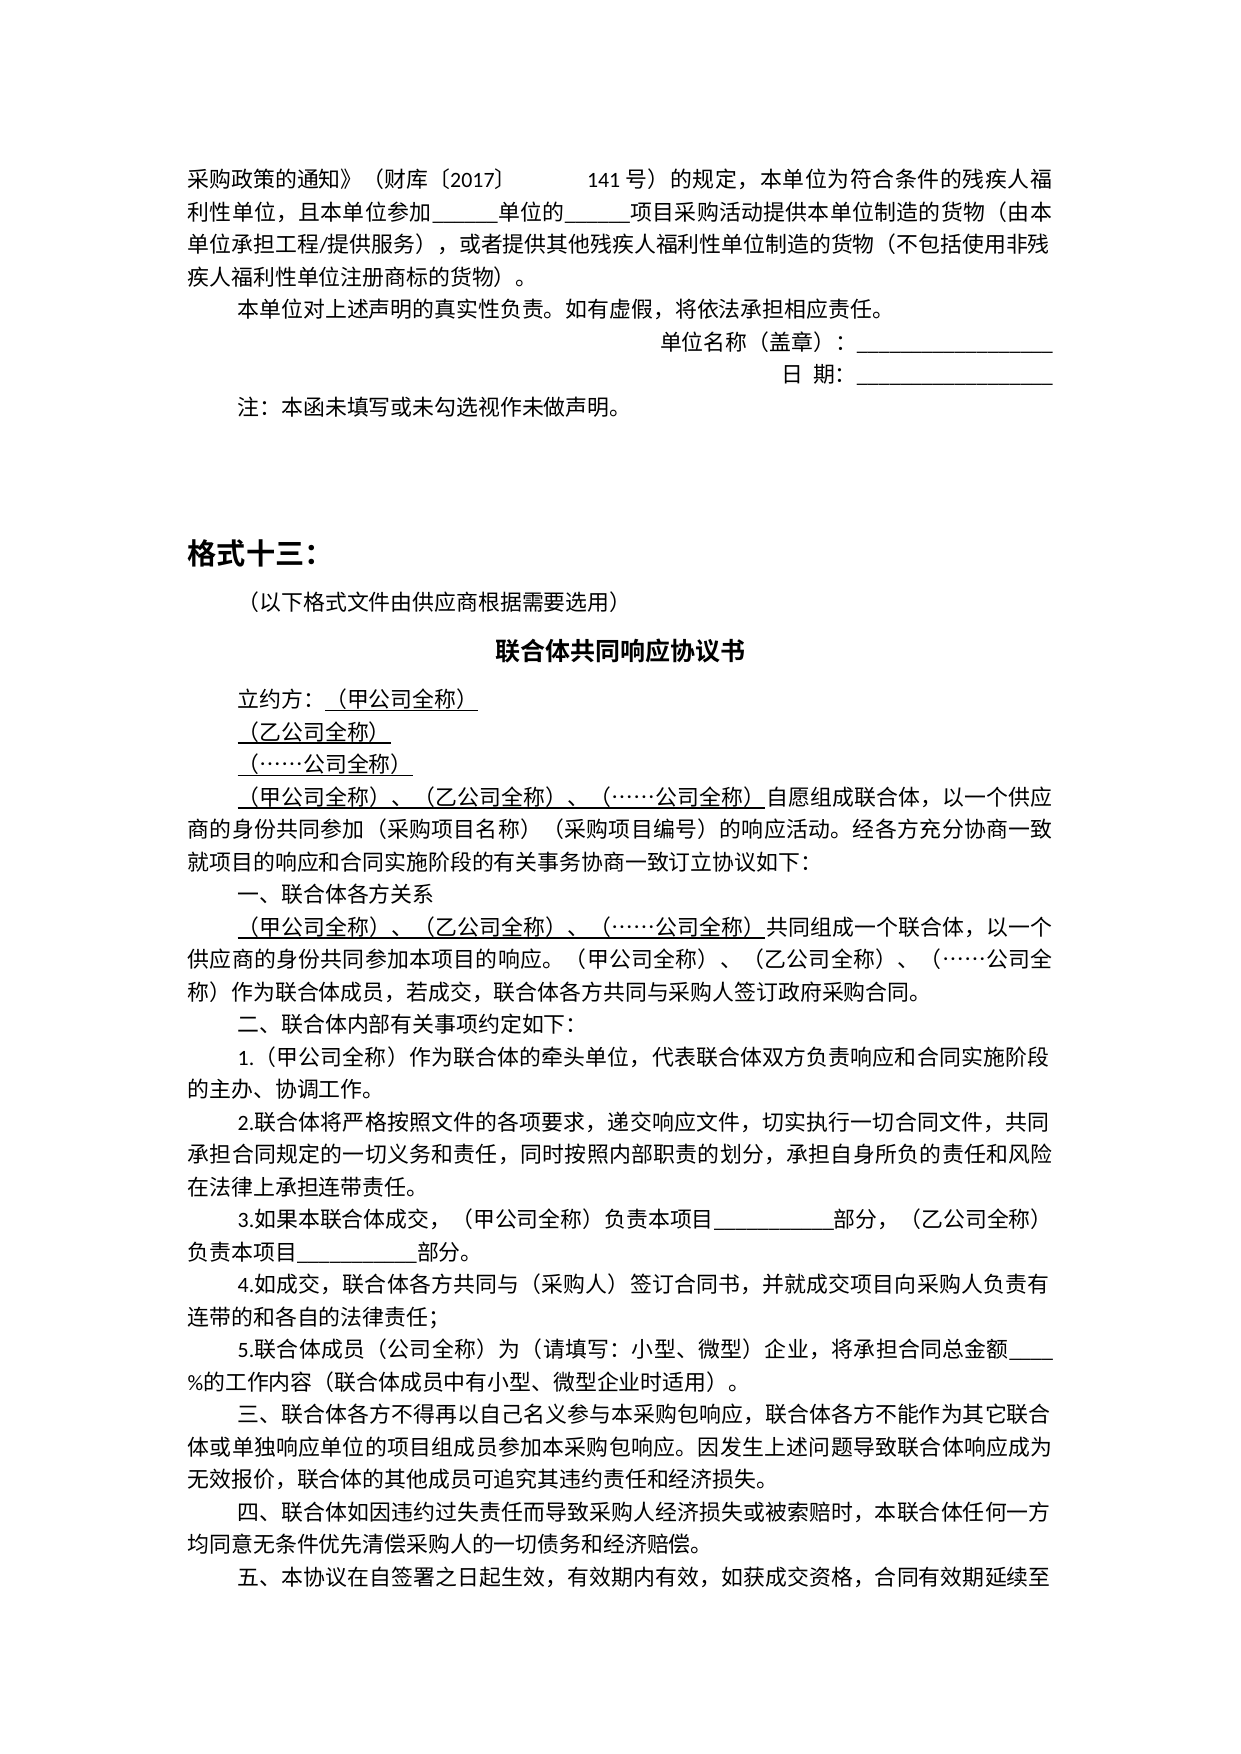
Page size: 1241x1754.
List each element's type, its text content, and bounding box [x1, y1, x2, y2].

text 三、联合体各方不得再以自己名义参与本采购包响应，联合体各方不能作为其它联合体或单独响应单位的项目组成员参加本采购包响应。因发生上述问题导致联合体响应成为无效报价，联合体的其他成员可追究其违约责任和经济损失。 [187, 1397, 1053, 1494]
text 一、联合体各方关系 [187, 877, 1053, 909]
text 5.联合体成员（公司全称）为（请填写：小型、微型）企业，将承担合同总金额____%的工作内容（联合体成员中有小型、微型企业时适用）。 [187, 1332, 1053, 1397]
text （乙公司全称） [187, 714, 1053, 747]
text 1.（甲公司全称）作为联合体的牵头单位，代表联合体双方负责响应和合同实施阶段的主办、协调工作。 [187, 1039, 1053, 1104]
text （甲公司全称）、（乙公司全称）、（……公司全称）自愿组成联合体，以一个供应商的身份共同参加（采购项目名称）（采购项目编号）的响应活动。经各方充分协商一致，就项目的响应和合同实施阶段的有关事务协商一致订立协议如下： [187, 779, 1053, 877]
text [187, 1559, 1053, 1592]
text 3.如果本联合体成交，（甲公司全称）负责本项目___________部分，（乙公司全称）负责本项目___________部分。 [187, 1202, 1053, 1267]
text 格式十三： [187, 519, 1053, 584]
text 单位名称（盖章）：__________________ [187, 324, 1053, 357]
text （以下格式文件由供应商根据需要选用） [187, 584, 1053, 617]
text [187, 162, 1053, 292]
text 立约方：（甲公司全称） [187, 682, 1053, 714]
text （甲公司全称）、（乙公司全称）、（……公司全称）共同组成一个联合体，以一个供应商的身份共同参加本项目的响应。（甲公司全称）、（乙公司全称）、（……公司全称）作为联合体成员，若成交，联合体各方共同与采购人签订政府采购合同。 [187, 909, 1053, 1007]
text 联合体共同响应协议书 [187, 617, 1053, 682]
text 注：本函未填写或未勾选视作未做声明。 [187, 389, 1053, 422]
text （……公司全称） [187, 747, 1053, 779]
text 日 期：__________________ [187, 357, 1053, 389]
text 4.如成交，联合体各方共同与（采购人）签订合同书，并就成交项目向采购人负责有连带的和各自的法律责任； [187, 1267, 1053, 1332]
text 2.联合体将严格按照文件的各项要求，递交响应文件，切实执行一切合同文件，共同承担合同规定的一切义务和责任，同时按照内部职责的划分，承担自身所负的责任和风险，在法律上承担连带责任。 [187, 1104, 1053, 1202]
text 本单位对上述声明的真实性负责。如有虚假，将依法承担相应责任。 [187, 292, 1053, 324]
text 二、联合体内部有关事项约定如下： [187, 1007, 1053, 1039]
text 四、联合体如因违约过失责任而导致采购人经济损失或被索赔时，本联合体任何一方均同意无条件优先清偿采购人的一切债务和经济赔偿。 [187, 1494, 1053, 1559]
